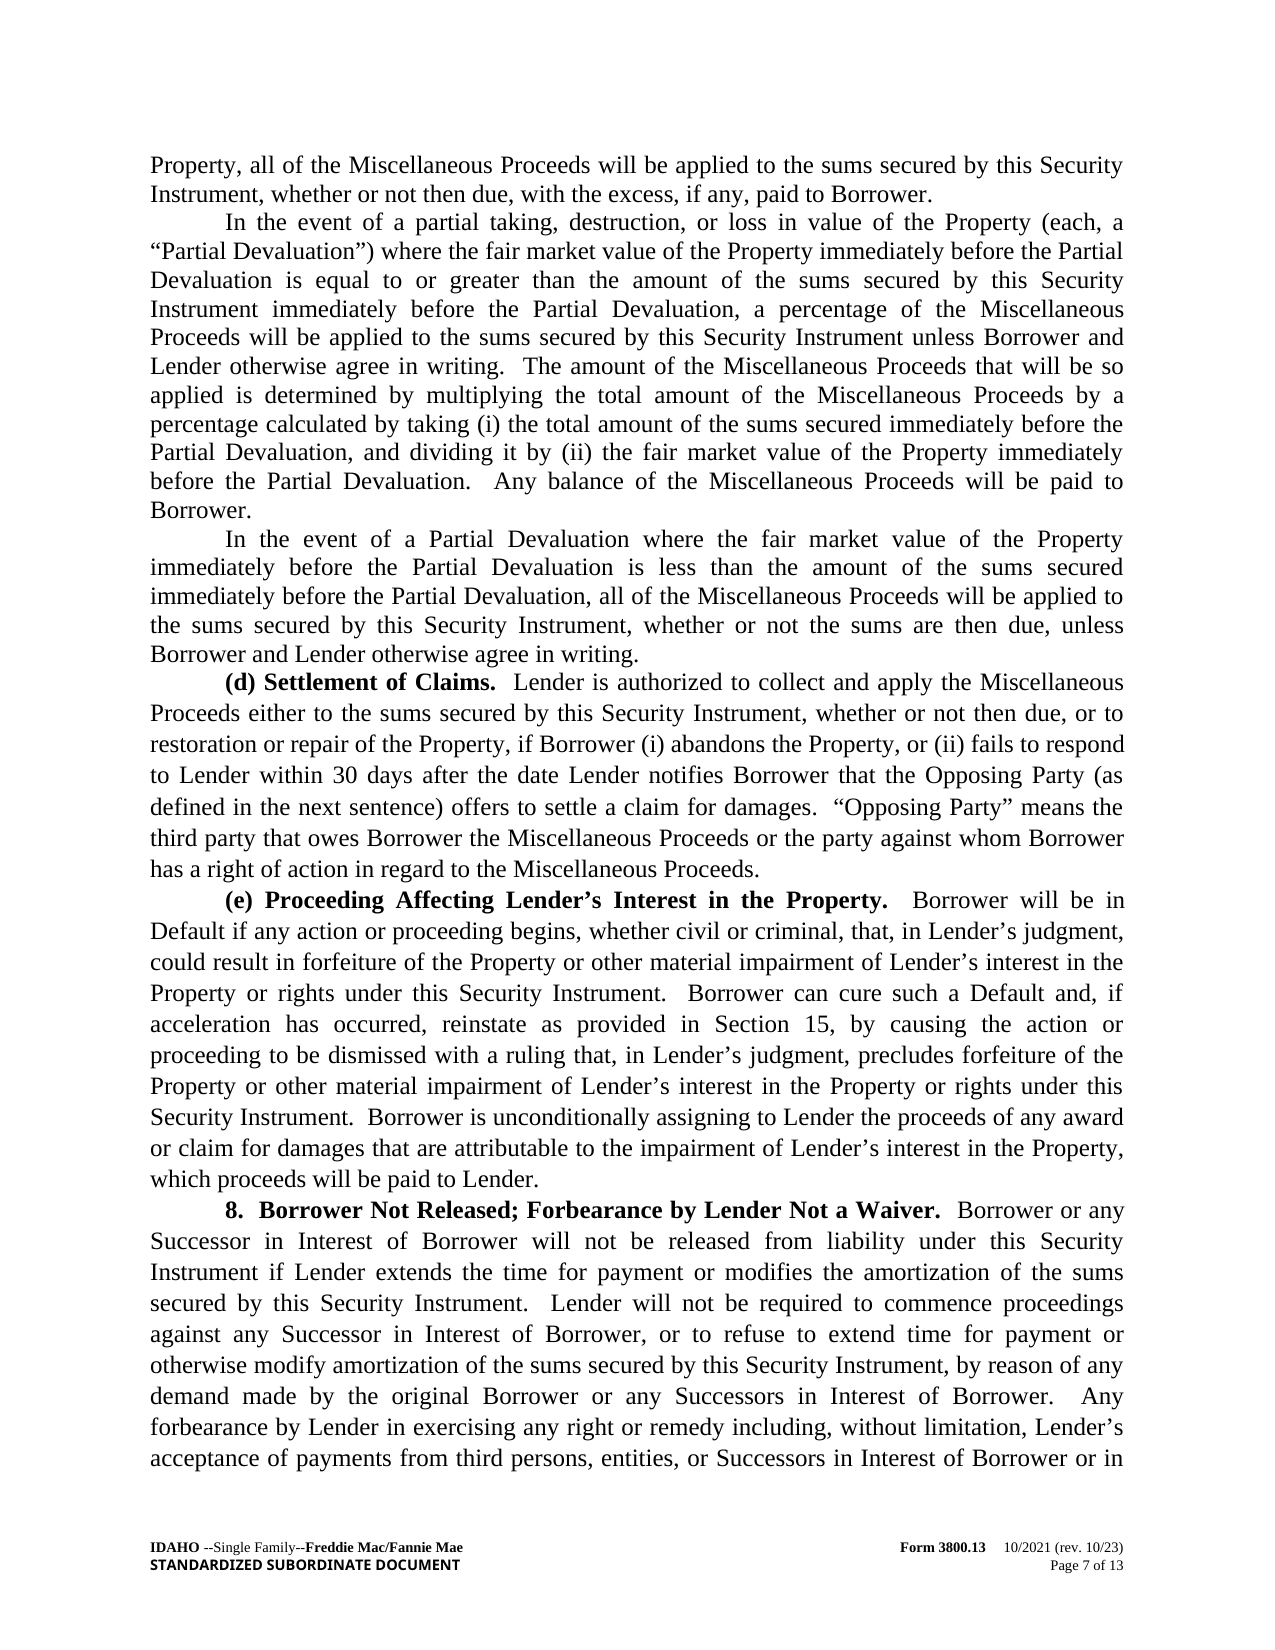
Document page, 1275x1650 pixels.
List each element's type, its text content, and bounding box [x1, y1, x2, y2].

text In the event of a partial taking, destruction, or loss in value of the Property (each, a “Partial Devaluation”) where the fair market value of the Property immediately before the Partial Devaluation is equal to or greater than the amount of the sums secured by this Security Instrument immediately before the Partial Devaluation, a percentage of the Miscellaneous Proceeds will be applied to the sums secured by this Security Instrument unless Borrower and Lender otherwise agree in writing. The amount of the Miscellaneous Proceeds that will be so applied is determined by multiplying the total amount of the Miscellaneous Proceeds by a percentage calculated by taking (i) the total amount of the sums secured immediately before the Partial Devaluation, and dividing it by (ii) the fair market value of the Property immediately before the Partial Devaluation. Any balance of the Miscellaneous Proceeds will be paid to Borrower. [150, 207, 1125, 524]
text (e) Proceeding Affecting Lender’s Interest in the Property. Borrower will be in Default if any action or proceeding begins, whether civil or criminal, that, in Lender’s judgment, could result in forfeiture of the Property or other material impairment of Lender’s interest in the Property or rights under this Security Instrument. Borrower can cure such a Default and, if acceleration has occurred, reinstate as provided in Section 15, by causing the action or proceeding to be dismissed with a ruling that, in Lender’s judgment, precludes forfeiture of the Property or other material impairment of Lender’s interest in the Property or rights under this Security Instrument. Borrower is unconditionally assigning to Lender the proceeds of any award or claim for damages that are attributable to the impairment of Lender’s interest in the Property, which proceeds will be paid to Lender. [150, 885, 1125, 1193]
text In the event of a Partial Devaluation where the fair market value of the Property immediately before the Partial Devaluation is less than the amount of the sums secured immediately before the Partial Devaluation, all of the Miscellaneous Proceeds will be applied to the sums secured by this Security Instrument, whether or not the sums are then due, unless Borrower and Lender otherwise agree in writing. [150, 524, 1125, 667]
text (d) Settlement of Claims. Lender is authorized to collect and apply the Miscellaneous Proceeds either to the sums secured by this Security Instrument, whether or not then due, or to restoration or repair of the Property, if Borrower (i) abandons the Property, or (ii) fails to respond to Lender within 30 days after the date Lender notifies Borrower that the Opposing Party (as defined in the next sentence) offers to settle a claim for damages. “Opposing Party” means the third party that owes Borrower the Miscellaneous Proceeds or the party against whom Borrower has a right of action in regard to the Miscellaneous Proceeds. [150, 667, 1125, 882]
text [150, 1195, 1125, 1472]
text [150, 150, 1125, 207]
